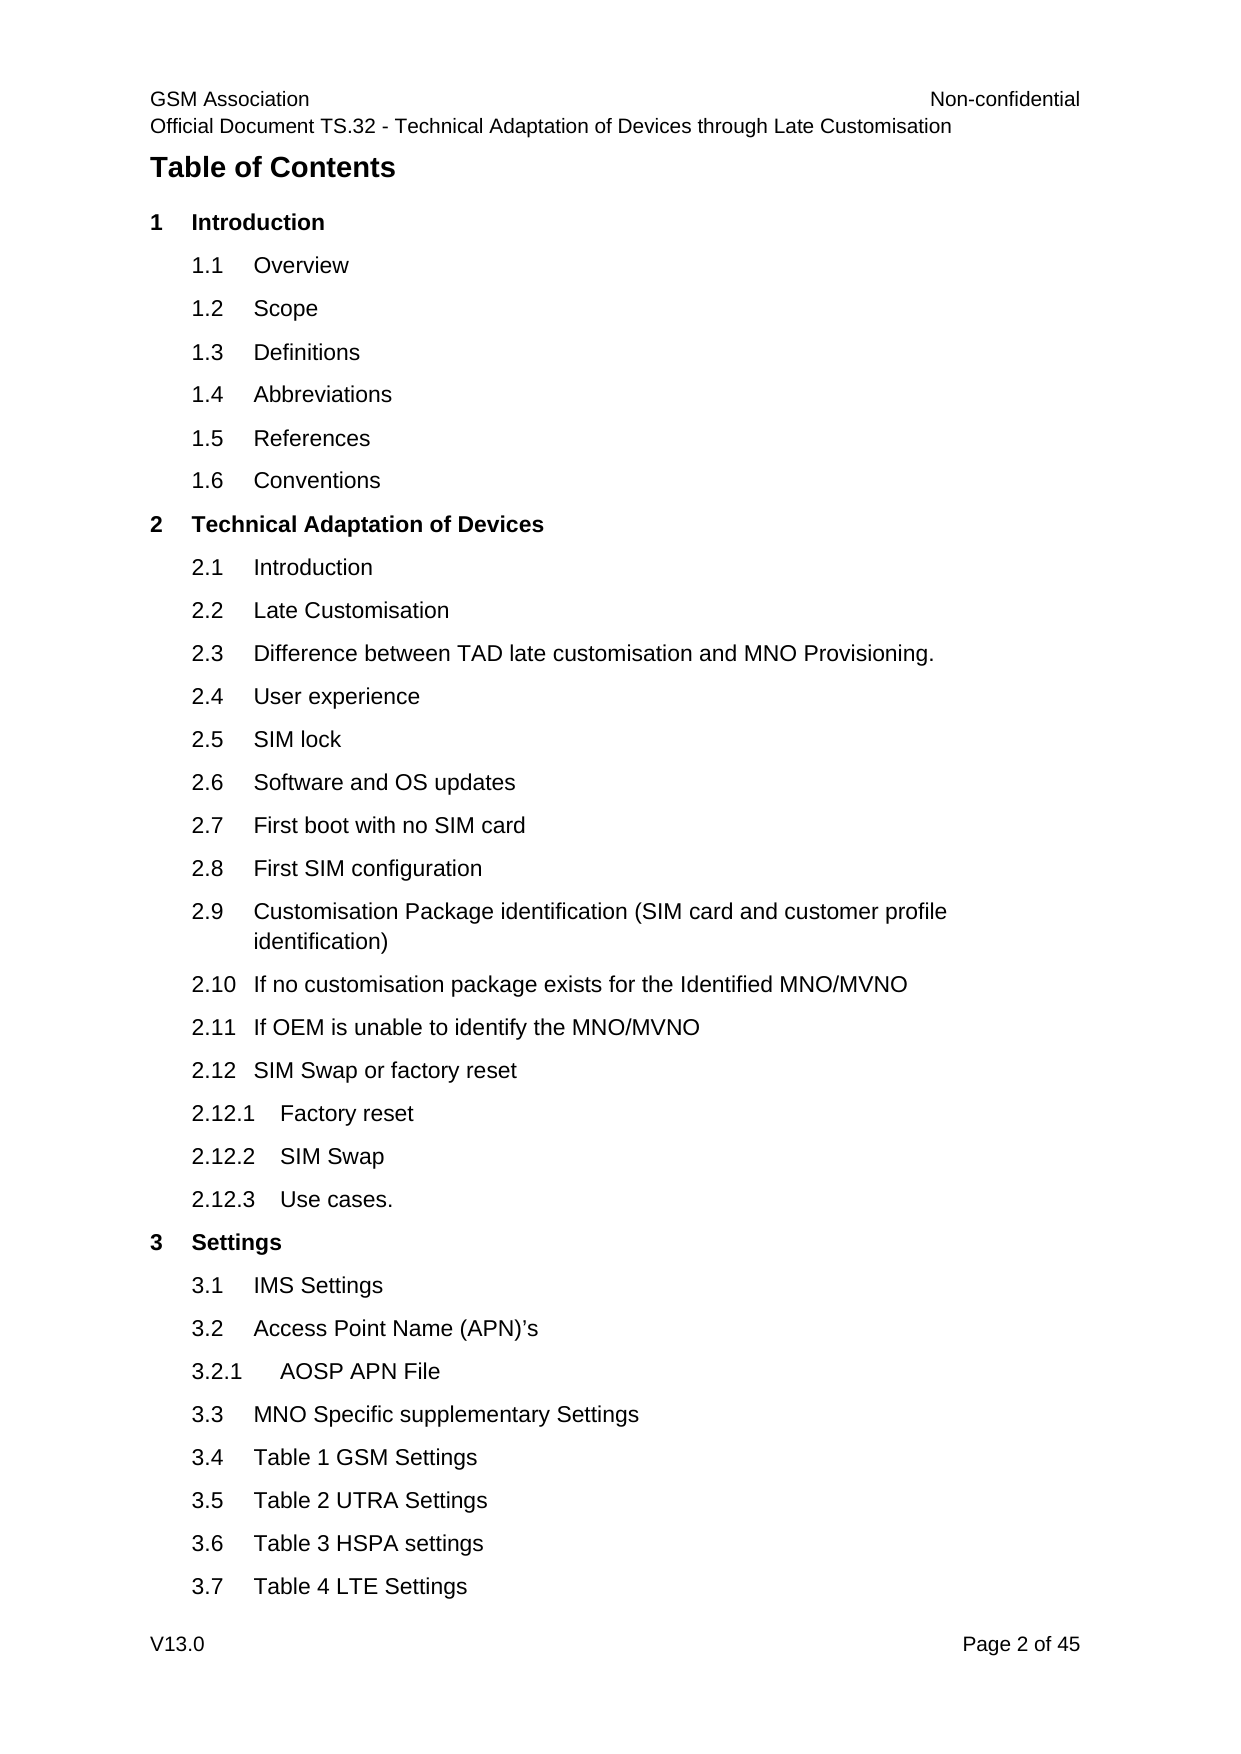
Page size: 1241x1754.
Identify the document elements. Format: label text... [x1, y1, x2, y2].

text 3.2 Access Point Name (APN)’s 11 [191, 1315, 1019, 1341]
text 2.10 If no customisation package exists for the Identified MNO/MVNO 9 [191, 971, 1019, 997]
text 2.5 SIM lock 7 [191, 726, 1019, 752]
text 1.4 Abbreviations 5 [191, 381, 1019, 408]
text 2.7 First boot with no SIM card 8 [191, 812, 1019, 838]
text 2.4 User experience 7 [191, 683, 1019, 709]
text 2.8 First SIM configuration 8 [191, 855, 1019, 881]
text 2.11 If OEM is unable to identify the MNO/MVNO 9 [191, 1014, 1019, 1040]
text 2.9 Customisation Package identification (SIM card and customer profile identification) 8 [191, 898, 1019, 954]
text 1 Introduction 4 [150, 209, 1019, 236]
subtitle Table of Contents [150, 150, 1090, 183]
text 2.12.3 Use cases. 10 [191, 1186, 1019, 1212]
text 2.2 Late Customisation 7 [191, 597, 1019, 623]
text 3.4 Table 1 GSM Settings 12 [191, 1444, 1019, 1470]
text 2.6 Software and OS updates 8 [191, 769, 1019, 795]
text 3.3 MNO Specific supplementary Settings 12 [191, 1401, 1019, 1427]
text 1.1 Overview 4 [191, 252, 1019, 279]
text 2.12.1 Factory reset 9 [191, 1100, 1019, 1126]
text 3.1 IMS Settings 11 [191, 1272, 1019, 1298]
text 2.1 Introduction 7 [191, 553, 1019, 580]
text 1.5 References 6 [191, 424, 1019, 451]
text 1.3 Definitions 4 [191, 338, 1019, 365]
text 2.12 SIM Swap or factory reset 9 [191, 1057, 1019, 1083]
text 1.2 Scope 4 [191, 295, 1019, 322]
text 3.2.1 AOSP APN File 11 [191, 1358, 1019, 1384]
text 3.7 Table 4 LTE Settings 15 [191, 1573, 1019, 1599]
text 2.3 Difference between TAD late customisation and MNO Provisioning. 7 [191, 639, 1019, 666]
text 3.5 Table 2 UTRA Settings 13 [191, 1487, 1019, 1513]
text 2.12.2 SIM Swap 10 [191, 1143, 1019, 1169]
text 2 Technical Adaptation of Devices 7 [150, 511, 1019, 537]
text 3 Settings 10 [150, 1229, 1019, 1255]
text 3.6 Table 3 HSPA settings 14 [191, 1530, 1019, 1556]
text 1.6 Conventions 6 [191, 467, 1019, 494]
